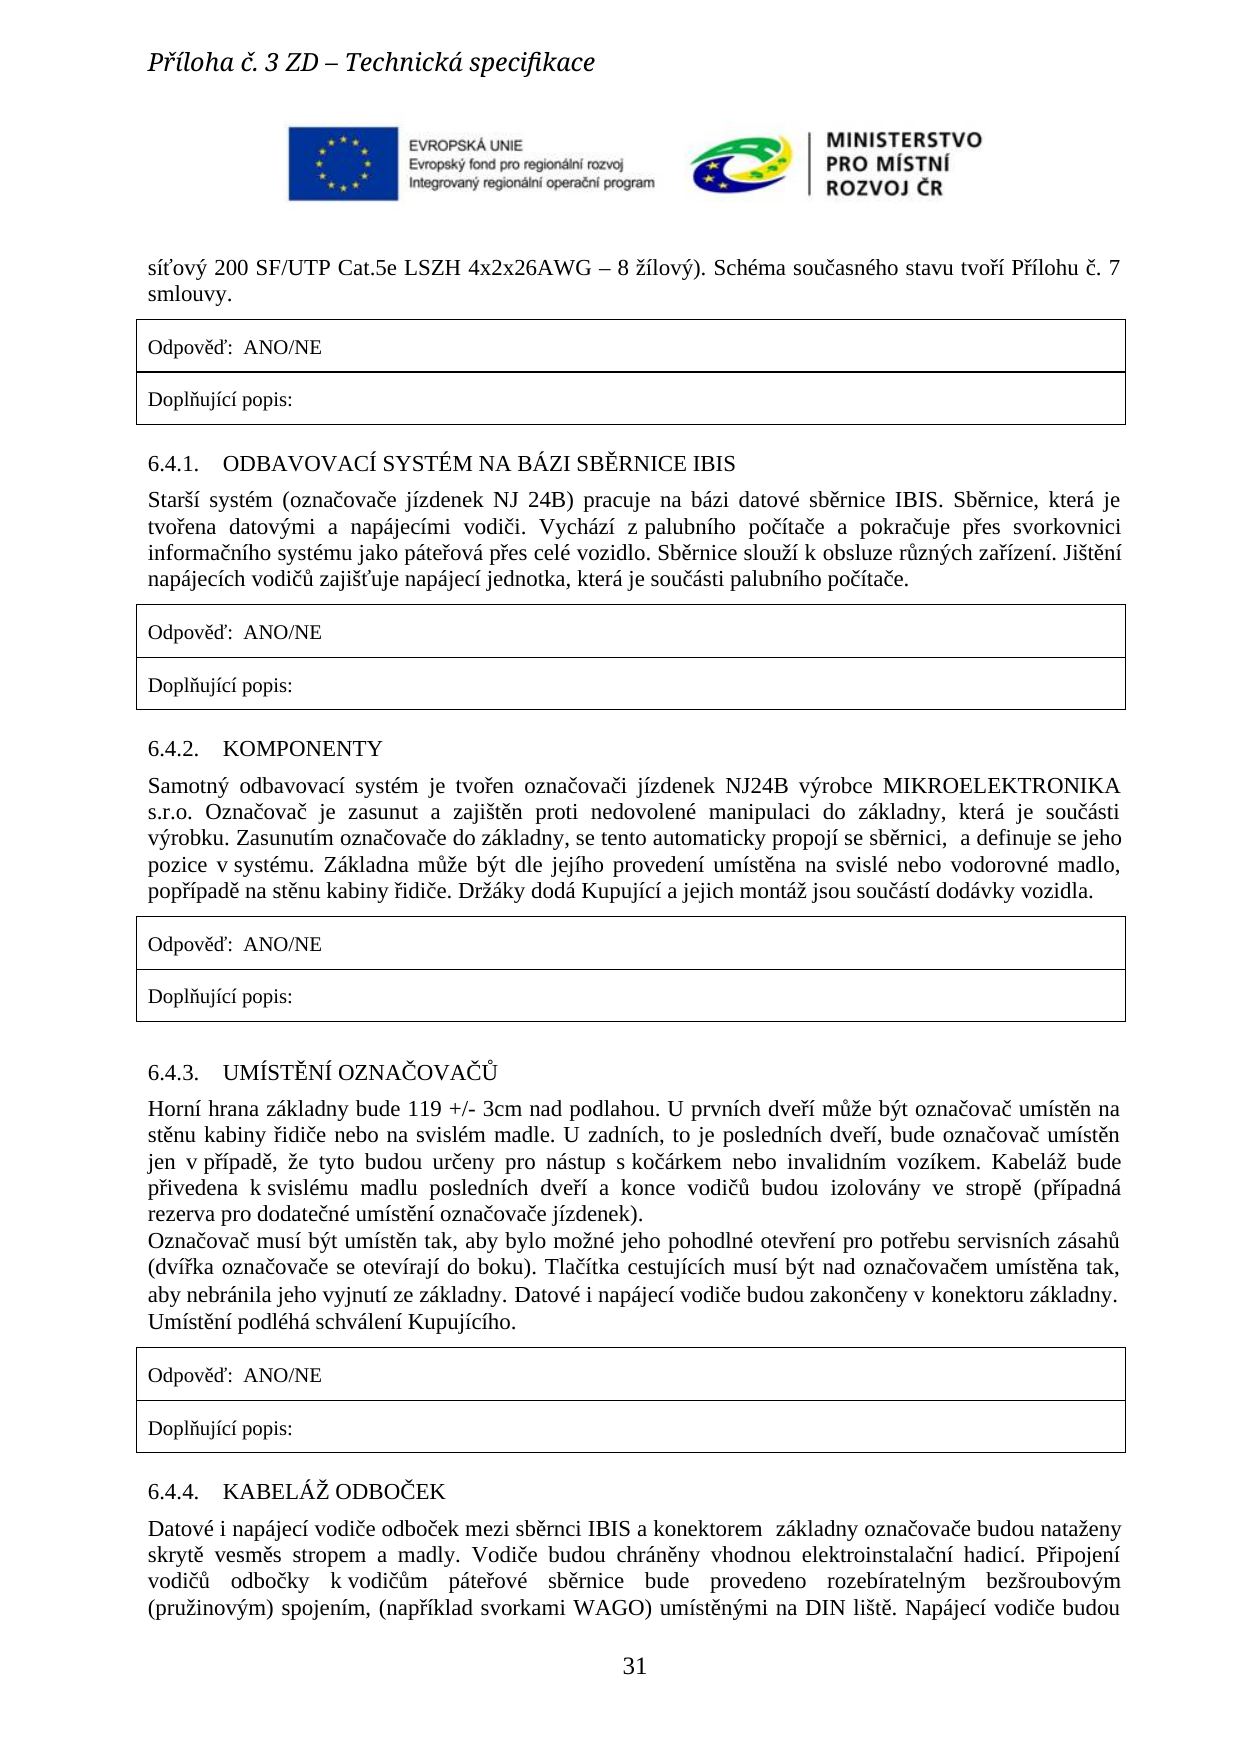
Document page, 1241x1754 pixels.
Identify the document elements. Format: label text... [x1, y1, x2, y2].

list Komponenty [148, 735, 1122, 762]
table_header Odpověď: ANO/NE [137, 605, 1125, 657]
list Umístění označovačů [148, 1058, 1122, 1085]
table_cell Doplňující popis: [137, 373, 1125, 424]
table_cell Doplňující popis: [137, 970, 1125, 1021]
table_cell Doplňující popis: [137, 1401, 1125, 1452]
table_header Odpověď: ANO/NE [137, 320, 1125, 371]
text Starší systém (označovače jízdenek NJ 24B) pracuje na bázi datové sběrnice IBIS. Sběrnice, která je tvořena datovými a napájecími vodiči. Vychází z palubního počítače a pokračuje přes svorkovnici informačního systému jako páteřová přes celé vozidlo. Sběrnice slouží k obsluze různých zařízení. Jištění napájecích vodičů zajišťuje napájecí jednotka, která je součásti palubního počítače. [148, 486, 1122, 592]
text Samotný odbavovací systém je tvořen označovači jízdenek NJ24B výrobce MIKROELEKTRONIKA s.r.o. Označovač je zasunut a zajištěn proti nedovolené manipulaci do základny, která je součásti výrobku. Zasunutím označovače do základny, se tento automaticky propojí se sběrnici, a definuje se jeho pozice v systému. Základna může být dle jejího provedení umístěna na svislé nebo vodorovné madlo, popřípadě na stěnu kabiny řidiče. Držáky dodá Kupující a jejich montáž jsou součástí dodávky vozidla. [148, 772, 1122, 903]
list Kabeláž odboček [148, 1478, 1122, 1504]
table_header Odpověď: ANO/NE [137, 917, 1125, 968]
text Označovač musí být umístěn tak, aby bylo možné jeho pohodlné otevření pro potřebu servisních zásahů (dvířka označovače se otevírají do boku). Tlačítka cestujících musí být nad označovačem umístěna tak, aby nebránila jeho vyjnutí ze základny. Datové i napájecí vodiče budou zakončeny v konektoru základny. [148, 1227, 1122, 1308]
table_cell Doplňující popis: [137, 658, 1125, 709]
table_header Odpověď: ANO/NE [137, 1348, 1125, 1399]
picture [265, 102, 1005, 225]
text Umístění podléhá schválení Kupujícího. [148, 1308, 1122, 1334]
text Horní hrana základny bude 119 +/- 3cm nad podlahou. U prvních dveří může být označovač umístěn na stěnu kabiny řidiče nebo na svislém madle. U zadních, to je posledních dveří, bude označovač umístěn jen v případě, že tyto budou určeny pro nástup s kočárkem nebo invalidním vozíkem. Kabeláž bude přivedena k svislému madlu posledních dveří a konce vodičů budou izolovány ve stropě (případná rezerva pro dodatečné umístění označovače jízdenek). [148, 1095, 1122, 1227]
list ODBAVOVACÍ systém na bázi sběrnice IBIS [148, 450, 1122, 476]
